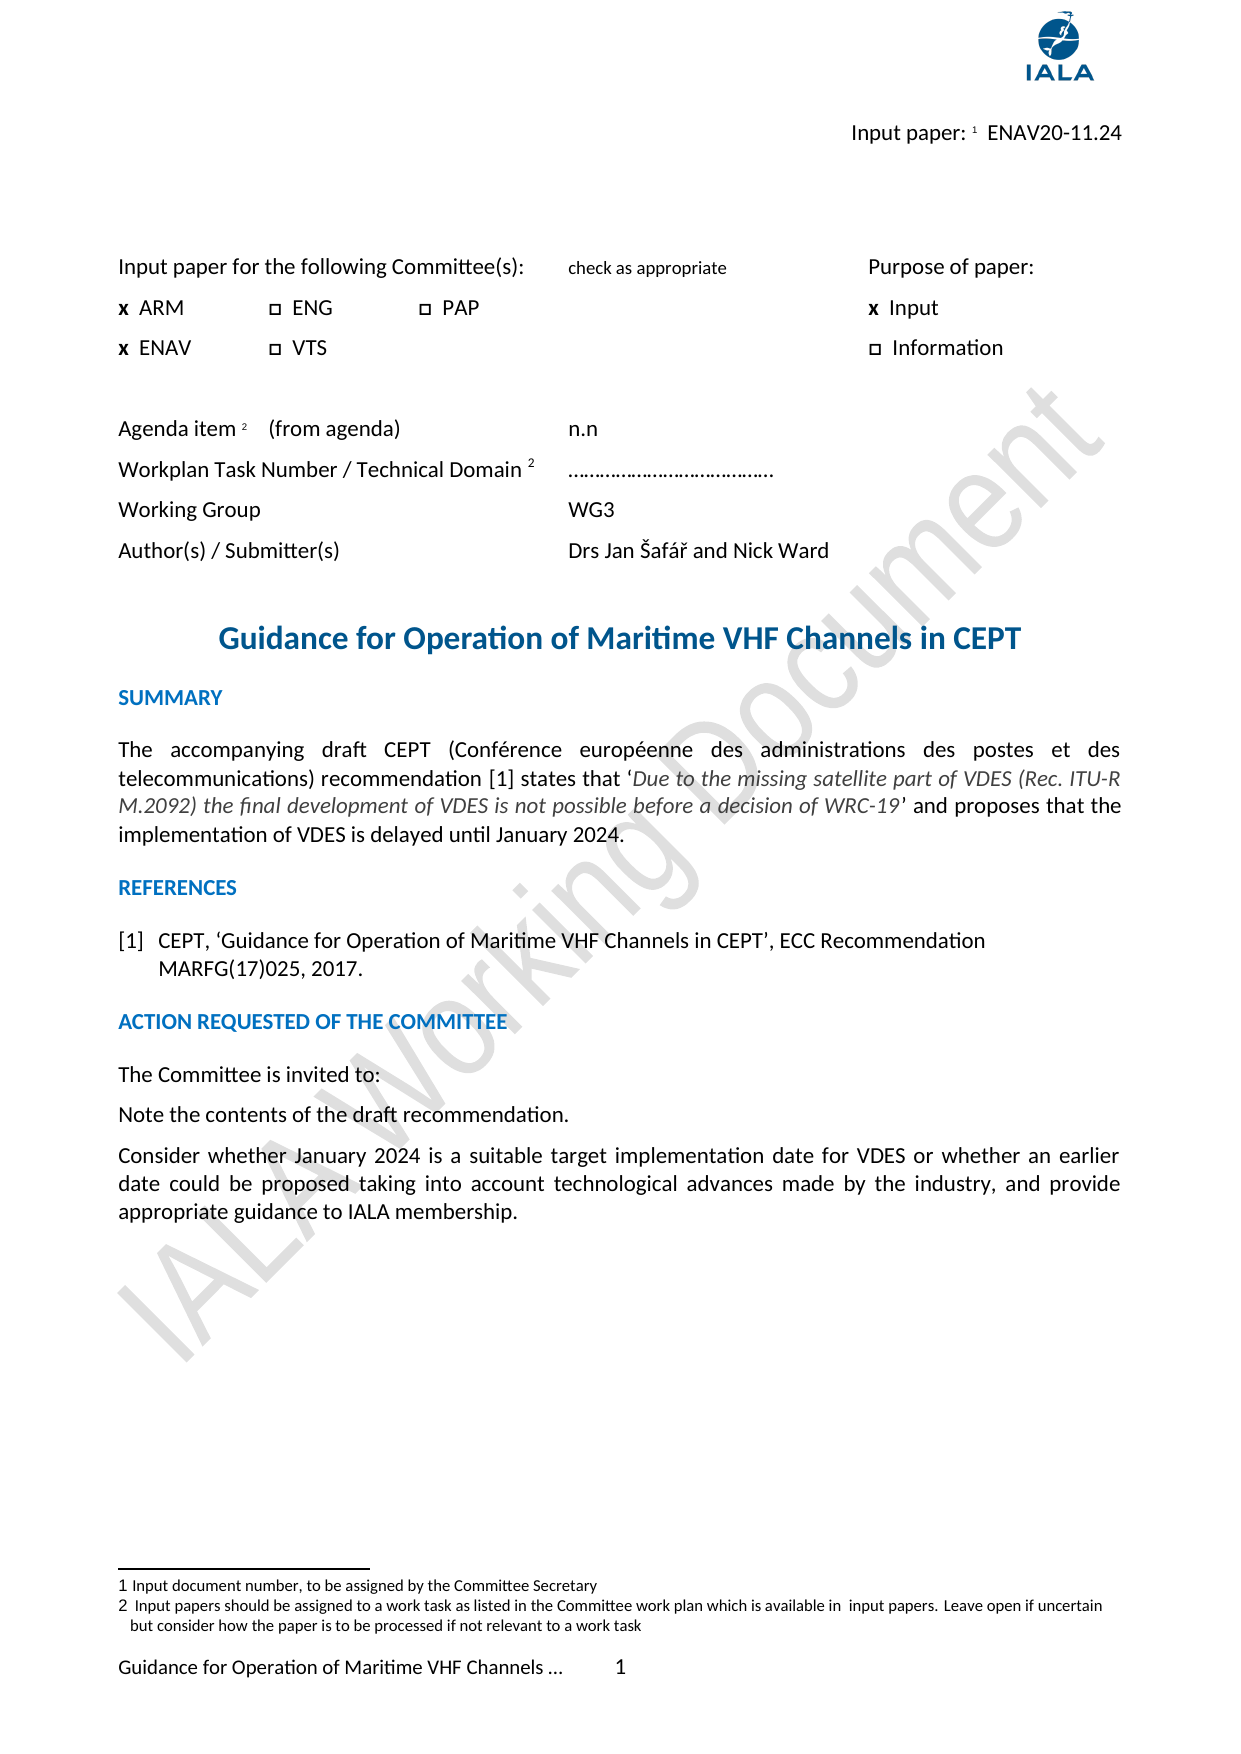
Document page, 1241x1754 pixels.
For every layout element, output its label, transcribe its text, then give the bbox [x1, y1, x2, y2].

text The accompanying draft CEPT (Conférence européenne des administrations des postes et des telecommunications) recommendation [1] states that ‘Due to the missing satellite part of VDES (Rec. ITU-R M.2092) the final development of VDES is not possible before a decision of WRC-19’ and proposes that the implementation of VDES is delayed until January 2024. [118, 736, 1122, 848]
title Guidance for Operation of Maritime VHF Channels in CEPT [118, 617, 1122, 658]
text x ARM □ ENG □ PAP x Input [118, 293, 1122, 321]
text Input paper: ENAV20-11.24 [118, 118, 1122, 146]
text x ENAV □ VTS □ Information [118, 333, 1122, 361]
picture [1011, 3, 1106, 96]
subtitle Action requested of the Committee [118, 1007, 1122, 1035]
text Input paper for the following Committee(s): check as appropriate Purpose of paper: [118, 252, 1122, 280]
subtitle References [118, 873, 1122, 901]
text Working Group WG3 [118, 495, 1122, 523]
text Agenda item (from agenda) n.n [118, 414, 1122, 442]
subtitle Summary [118, 683, 1122, 711]
text [1] CEPT, ‘Guidance for Operation of Maritime VHF Channels in CEPT’, ECC Recommendation MARFG(17)025, 2017. [118, 926, 1122, 982]
list Consider whether January 2024 is a suitable target implementation date for VDES or whether an earlier date could be proposed taking into account technological advances made by the industry, and provide appropriate guidance to IALA membership. [118, 1141, 1122, 1225]
text Workplan Task Number / Technical Domain 2 ………………………………… [118, 455, 1122, 483]
text Author(s) / Submitter(s) Drs Jan Šafář and Nick Ward [118, 536, 1122, 564]
list Note the contents of the draft recommendation. [118, 1100, 1122, 1128]
text The Committee is invited to: [118, 1060, 1122, 1088]
